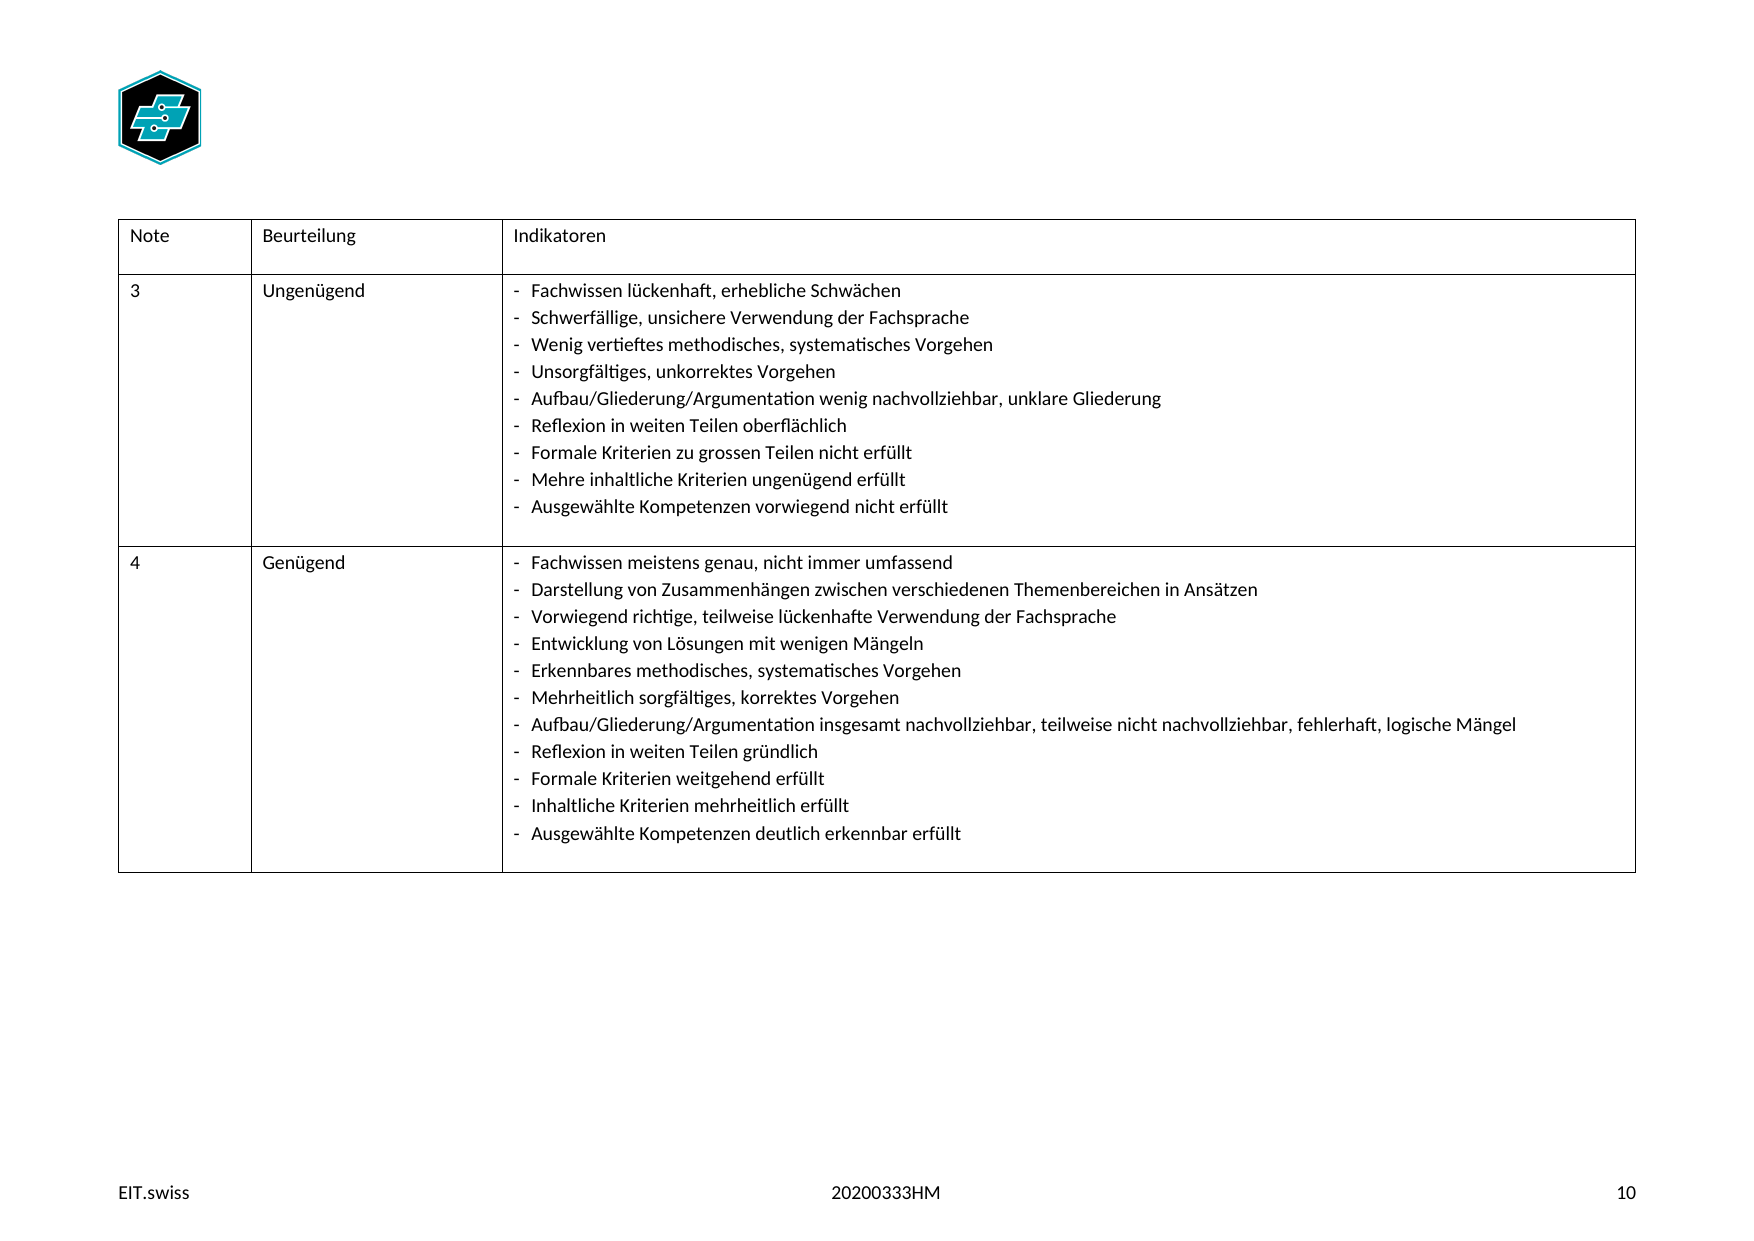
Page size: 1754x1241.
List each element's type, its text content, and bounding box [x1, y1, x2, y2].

table_header Indikatoren [503, 220, 1635, 274]
picture [118, 70, 202, 165]
table_cell 3 [119, 275, 251, 546]
table_header Beurteilung [252, 220, 502, 274]
table_cell Fachwissen lückenhaft, erhebliche Schwächen Schwerfällige, unsichere Verwendung der Fachsprache Wenig vertieftes methodisches, systematisches Vorgehen Unsorgfältiges, unkorrektes Vorgehen Aufbau/Gliederung/Argumentation wenig nachvollziehbar, unklare Gliederung Reflexion in weiten Teilen oberflächlich Formale Kriterien zu grossen Teilen nicht erfüllt Mehre inhaltliche Kriterien ungenügend erfüllt Ausgewählte Kompetenzen vorwiegend nicht erfüllt [503, 275, 1635, 546]
table_cell 4 [119, 547, 251, 872]
table_cell Genügend [252, 547, 502, 872]
table_cell Ungenügend [252, 275, 502, 546]
table_cell Fachwissen meistens genau, nicht immer umfassend Darstellung von Zusammenhängen zwischen verschiedenen Themenbereichen in Ansätzen Vorwiegend richtige, teilweise lückenhafte Verwendung der Fachsprache Entwicklung von Lösungen mit wenigen Mängeln Erkennbares methodisches, systematisches Vorgehen Mehrheitlich sorgfältiges, korrektes Vorgehen Aufbau/Gliederung/Argumentation insgesamt nachvollziehbar, teilweise nicht nachvollziehbar, fehlerhaft, logische Mängel Reflexion in weiten Teilen gründlich Formale Kriterien weitgehend erfüllt Inhaltliche Kriterien mehrheitlich erfüllt Ausgewählte Kompetenzen deutlich erkennbar erfüllt [503, 547, 1635, 872]
table_header Note [119, 220, 251, 274]
